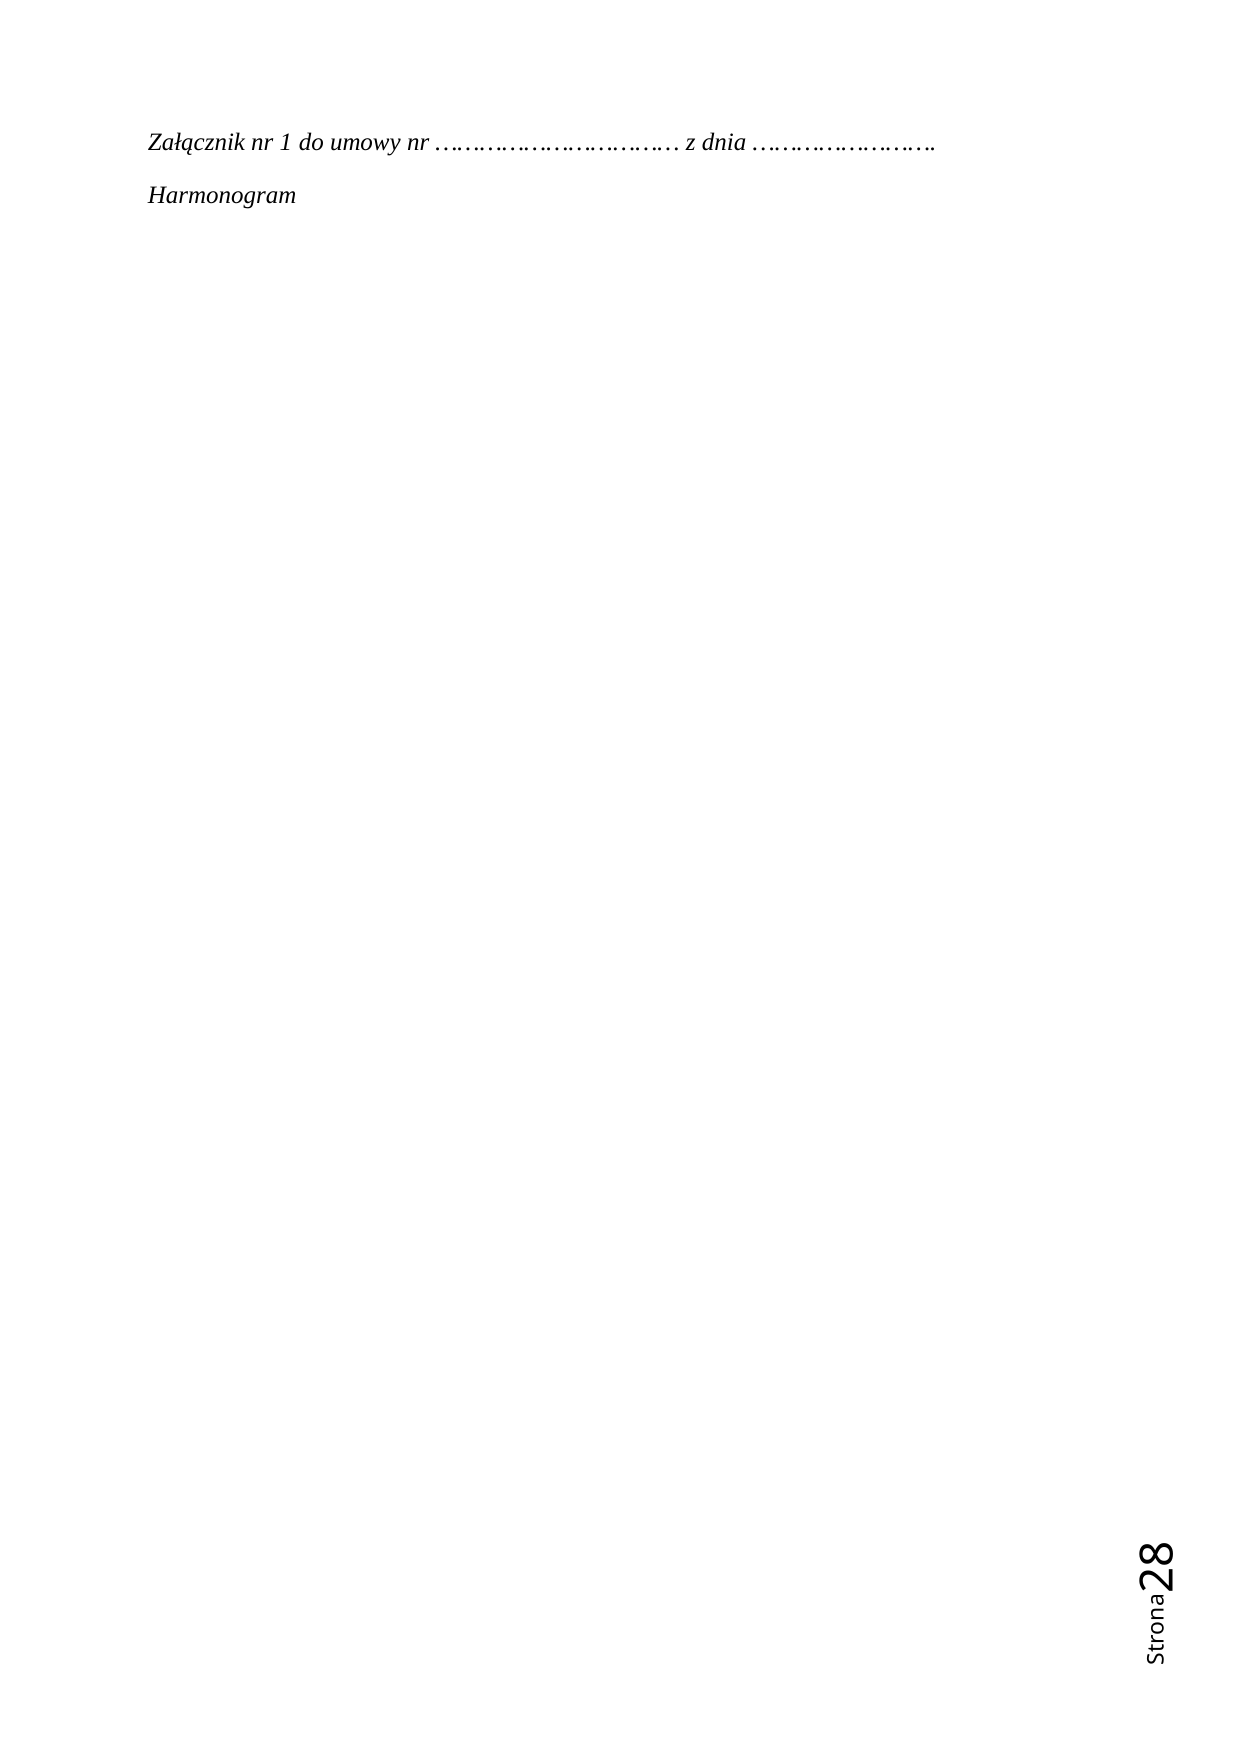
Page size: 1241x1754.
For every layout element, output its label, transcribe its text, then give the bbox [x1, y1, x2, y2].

text Załącznik nr 1 do umowy nr …………………………… z dnia ……………………. [148, 127, 1122, 155]
text Harmonogram [148, 180, 1122, 209]
